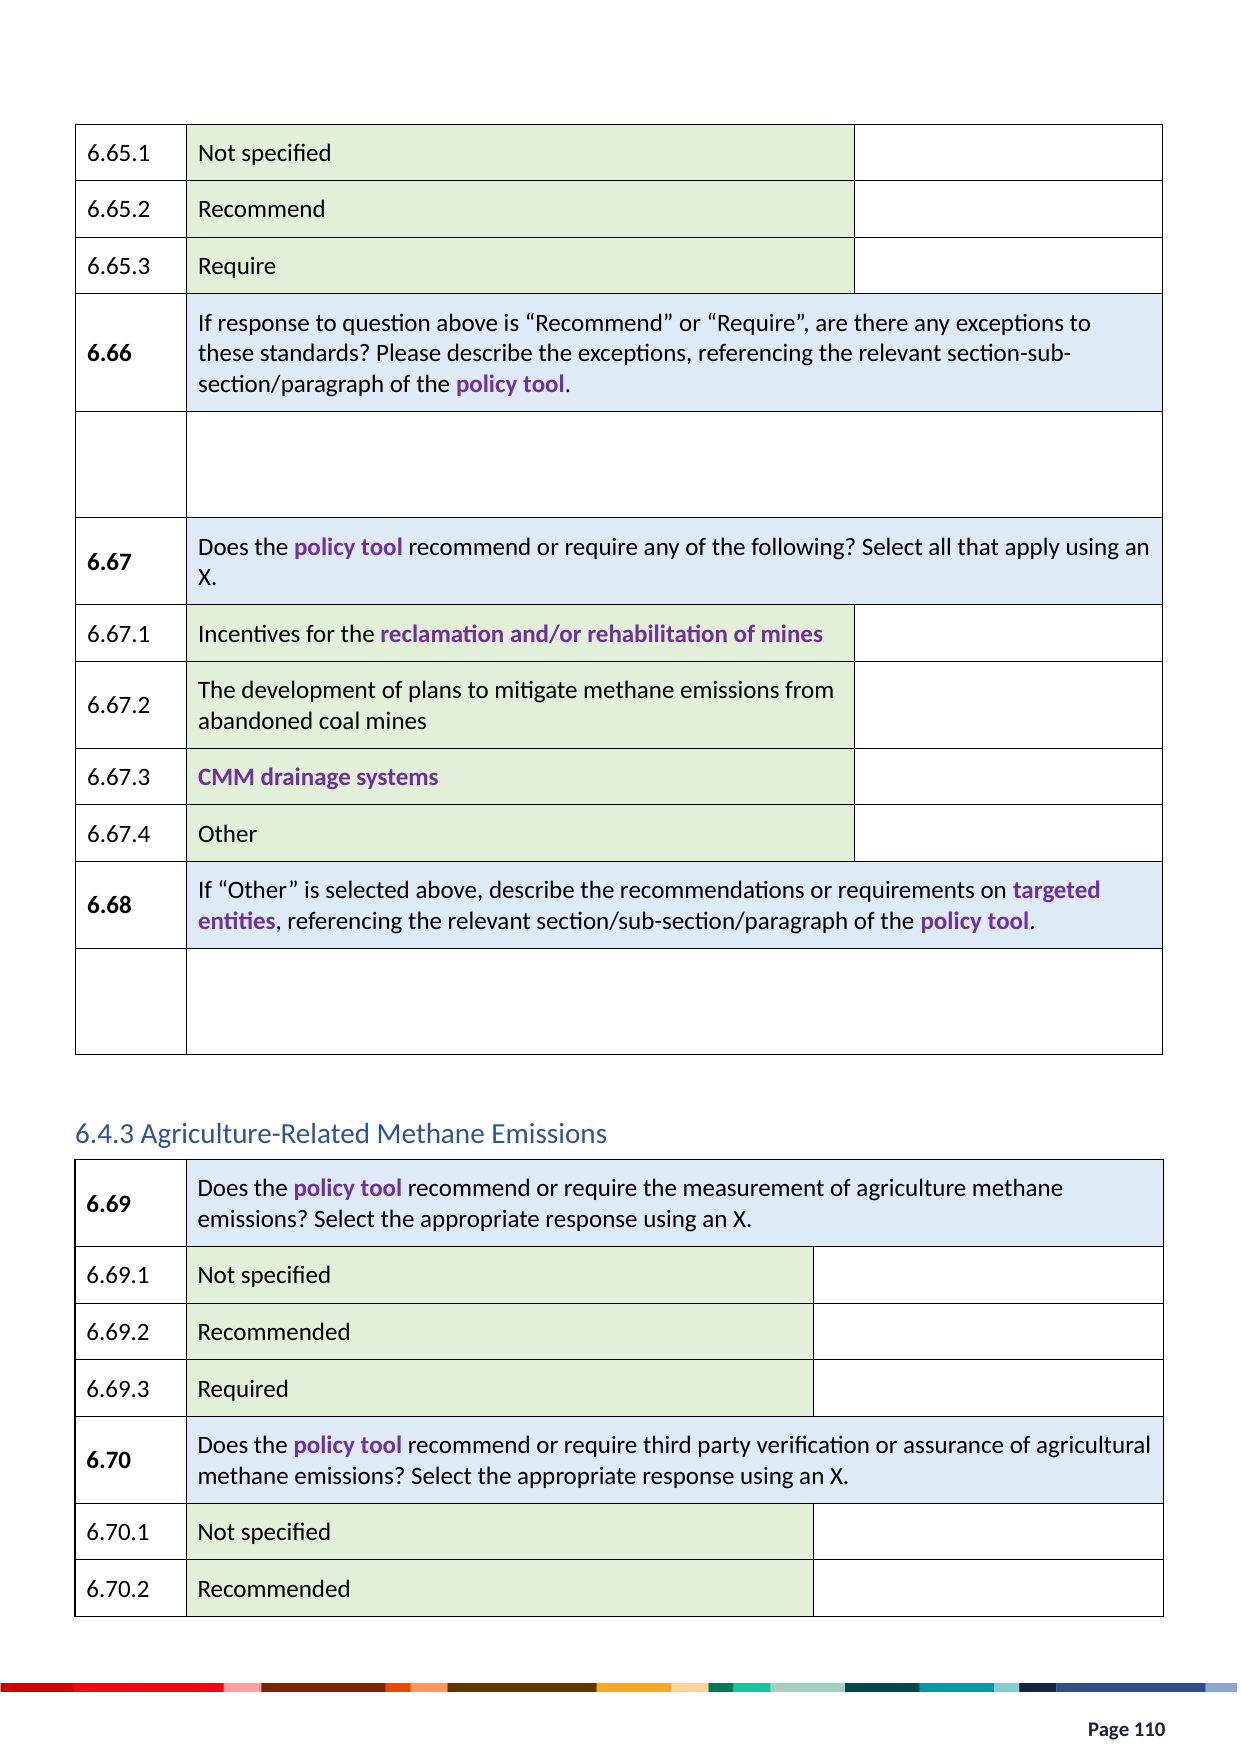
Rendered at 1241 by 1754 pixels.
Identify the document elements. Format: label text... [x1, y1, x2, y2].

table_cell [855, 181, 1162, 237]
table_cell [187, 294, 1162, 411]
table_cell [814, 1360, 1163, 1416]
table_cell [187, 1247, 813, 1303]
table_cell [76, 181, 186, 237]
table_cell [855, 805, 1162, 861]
picture [0, 1683, 1236, 1692]
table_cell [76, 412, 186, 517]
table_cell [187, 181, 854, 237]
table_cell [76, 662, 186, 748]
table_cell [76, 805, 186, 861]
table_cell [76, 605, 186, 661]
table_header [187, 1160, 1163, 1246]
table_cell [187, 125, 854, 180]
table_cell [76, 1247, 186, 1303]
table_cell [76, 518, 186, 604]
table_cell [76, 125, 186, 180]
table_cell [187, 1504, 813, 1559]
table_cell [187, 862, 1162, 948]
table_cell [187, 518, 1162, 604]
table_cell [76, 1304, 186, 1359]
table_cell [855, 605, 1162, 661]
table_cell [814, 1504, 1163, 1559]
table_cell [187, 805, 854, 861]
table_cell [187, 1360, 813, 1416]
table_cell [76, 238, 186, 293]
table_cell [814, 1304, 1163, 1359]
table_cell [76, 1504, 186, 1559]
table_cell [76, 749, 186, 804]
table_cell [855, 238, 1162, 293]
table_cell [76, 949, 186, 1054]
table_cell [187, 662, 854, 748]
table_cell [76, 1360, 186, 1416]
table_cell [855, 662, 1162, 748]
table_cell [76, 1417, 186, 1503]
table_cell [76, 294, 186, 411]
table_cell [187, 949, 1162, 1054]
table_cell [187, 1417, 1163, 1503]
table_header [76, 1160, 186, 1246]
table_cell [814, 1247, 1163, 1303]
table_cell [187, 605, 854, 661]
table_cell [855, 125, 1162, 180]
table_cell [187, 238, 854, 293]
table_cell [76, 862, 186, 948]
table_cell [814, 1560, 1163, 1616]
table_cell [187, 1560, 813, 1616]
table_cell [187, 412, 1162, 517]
subtitle 6.4.3 Agriculture-Related Methane Emissions [75, 1115, 1165, 1151]
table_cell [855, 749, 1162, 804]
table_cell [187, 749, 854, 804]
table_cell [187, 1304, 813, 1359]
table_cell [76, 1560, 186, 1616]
